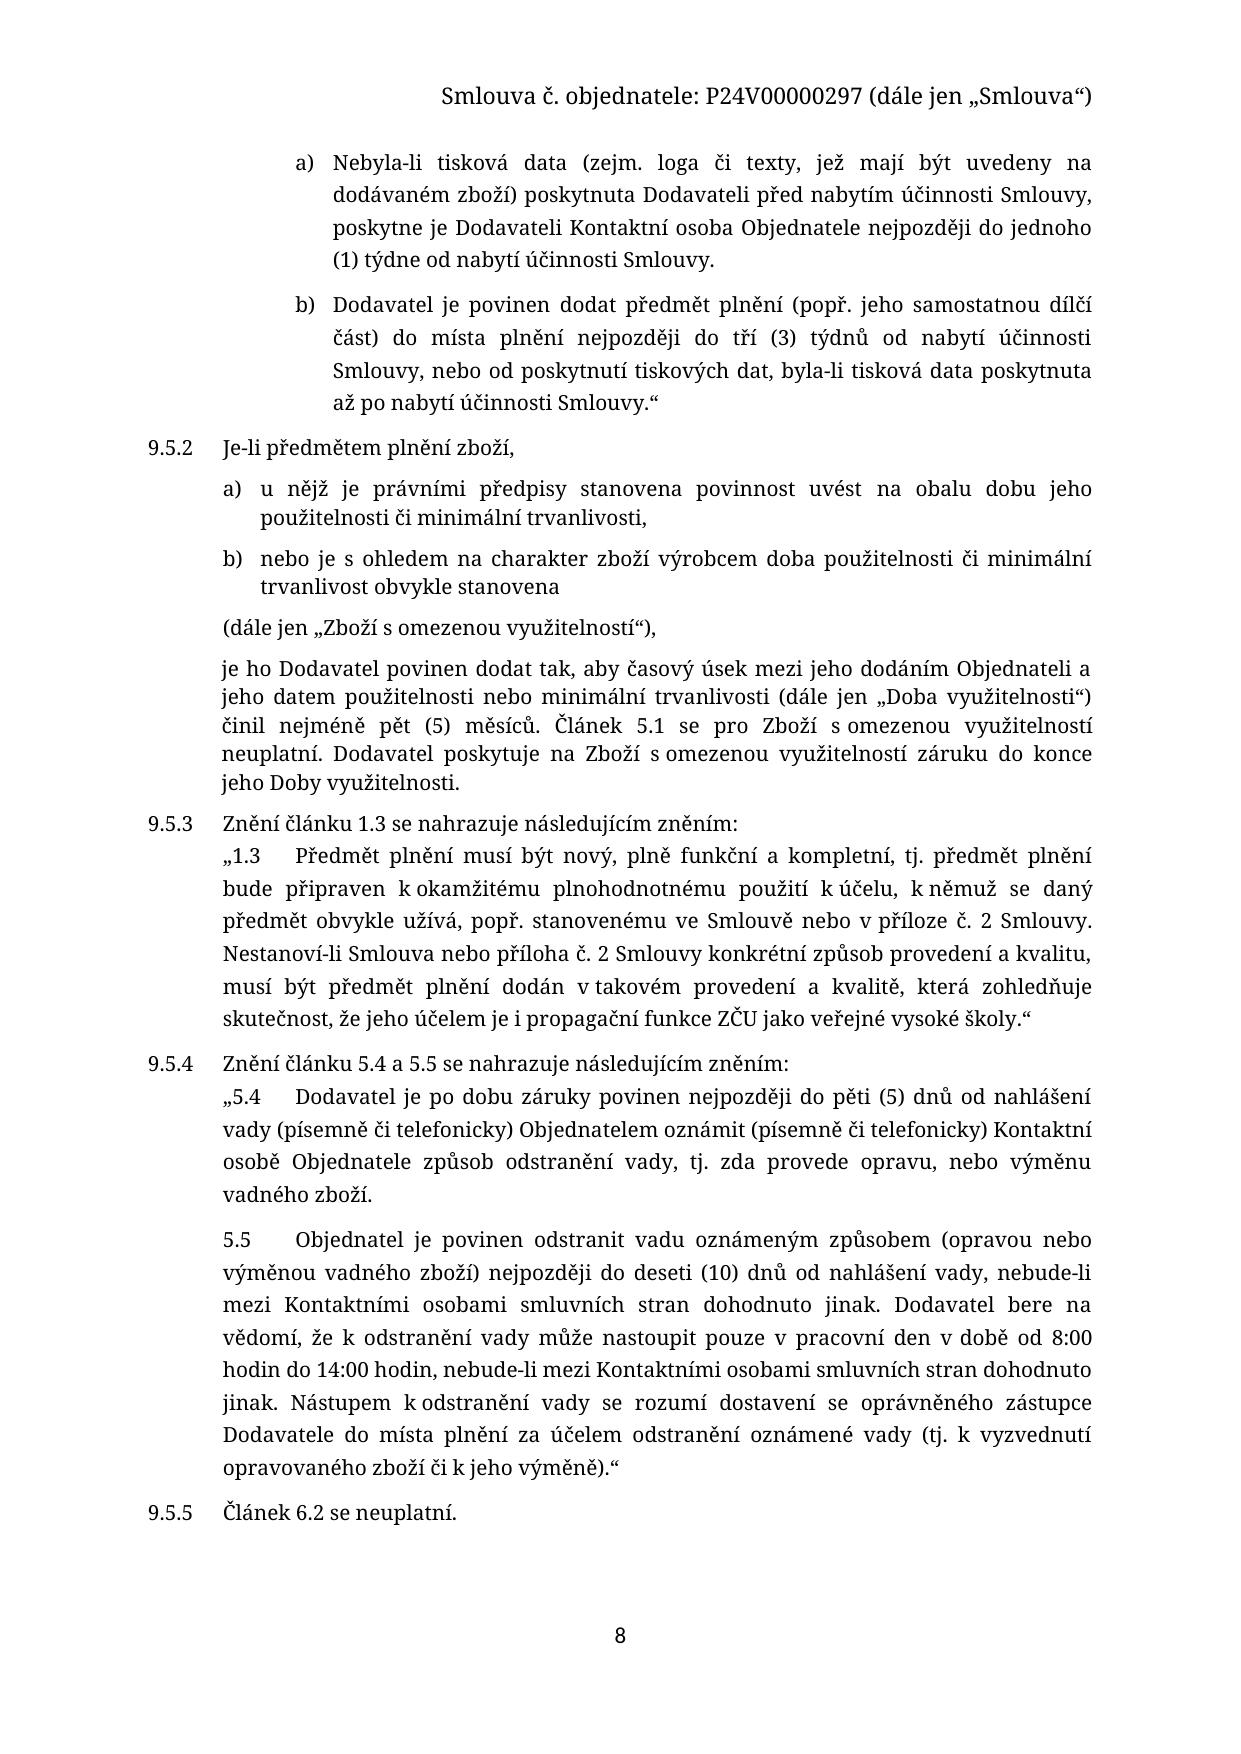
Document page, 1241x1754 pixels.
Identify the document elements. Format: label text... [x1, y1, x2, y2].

list Článek 6.2 se neuplatní. [148, 1498, 1093, 1527]
list „1.3 Předmět plnění musí být nový, plně funkční a kompletní, tj. předmět plnění bude připraven k okamžitému plnohodnotnému použití k účelu, k němuž se daný předmět obvykle užívá, popř. stanovenému ve Smlouvě nebo v příloze č. 2 Smlouvy. Nestanoví-li Smlouva nebo příloha č. 2 Smlouvy konkrétní způsob provedení a kvalitu, musí být předmět plnění dodán v takovém provedení a kvalitě, která zohledňuje skutečnost, že jeho účelem je i propagační funkce ZČU jako veřejné vysoké školy.“ [223, 841, 1093, 1033]
list Dodavatel je povinen dodat předmět plnění (popř. jeho samostatnou dílčí část) do místa plnění nejpozději do tří (3) týdnů od nabytí účinnosti Smlouvy, nebo od poskytnutí tiskových dat, byla-li tisková data poskytnuta až po nabytí účinnosti Smlouvy.“ [295, 291, 1093, 417]
text (dále jen „Zboží s omezenou využitelností“), [223, 613, 1093, 642]
list Znění článku 1.3 se nahrazuje následujícím zněním: [148, 809, 1093, 837]
list „5.4 Dodavatel je po dobu záruky povinen nejpozději do pěti (5) dnů od nahlášení vady (písemně či telefonicky) Objednatelem oznámit (písemně či telefonicky) Kontaktní osobě Objednatele způsob odstranění vady, tj. zda provede opravu, nebo výměnu vadného zboží. [223, 1082, 1093, 1208]
list Je-li předmětem plnění zboží, [148, 433, 1093, 462]
list Znění článku 5.4 a 5.5 se nahrazuje následujícím zněním: [148, 1049, 1093, 1078]
text je ho Dodavatel povinen dodat tak, aby časový úsek mezi jeho dodáním Objednateli a jeho datem použitelnosti nebo minimální trvanlivosti (dále jen „Doba využitelnosti“) činil nejméně pět (5) měsíců. Článek 5.1 se pro Zboží s omezenou využitelností neuplatní. Dodavatel poskytuje na Zboží s omezenou využitelností záruku do konce jeho Doby využitelnosti. [221, 654, 1093, 796]
list 5.5 Objednatel je povinen odstranit vadu oznámeným způsobem (opravou nebo výměnou vadného zboží) nejpozději do deseti (10) dnů od nahlášení vady, nebude-li mezi Kontaktními osobami smluvních stran dohodnuto jinak. Dodavatel bere na vědomí, že k odstranění vady může nastoupit pouze v pracovní den v době od 8:00 hodin do 14:00 hodin, nebude-li mezi Kontaktními osobami smluvních stran dohodnuto jinak. Nástupem k odstranění vady se rozumí dostavení se oprávněného zástupce Dodavatele do místa plnění za účelem odstranění oznámené vady (tj. k vyzvednutí opravovaného zboží či k jeho výměně).“ [223, 1225, 1093, 1482]
list u nějž je právními předpisy stanovena povinnost uvést na obalu dobu jeho použitelnosti či minimální trvanlivosti, [223, 474, 1093, 531]
list nebo je s ohledem na charakter zboží výrobcem doba použitelnosti či minimální trvanlivost obvykle stanovena [223, 544, 1093, 601]
list Nebyla-li tisková data (zejm. loga či texty, jež mají být uvedeny na dodávaném zboží) poskytnuta Dodavateli před nabytím účinnosti Smlouvy, poskytne je Dodavateli Kontaktní osoba Objednatele nejpozději do jednoho (1) týdne od nabytí účinnosti Smlouvy. [295, 148, 1093, 274]
